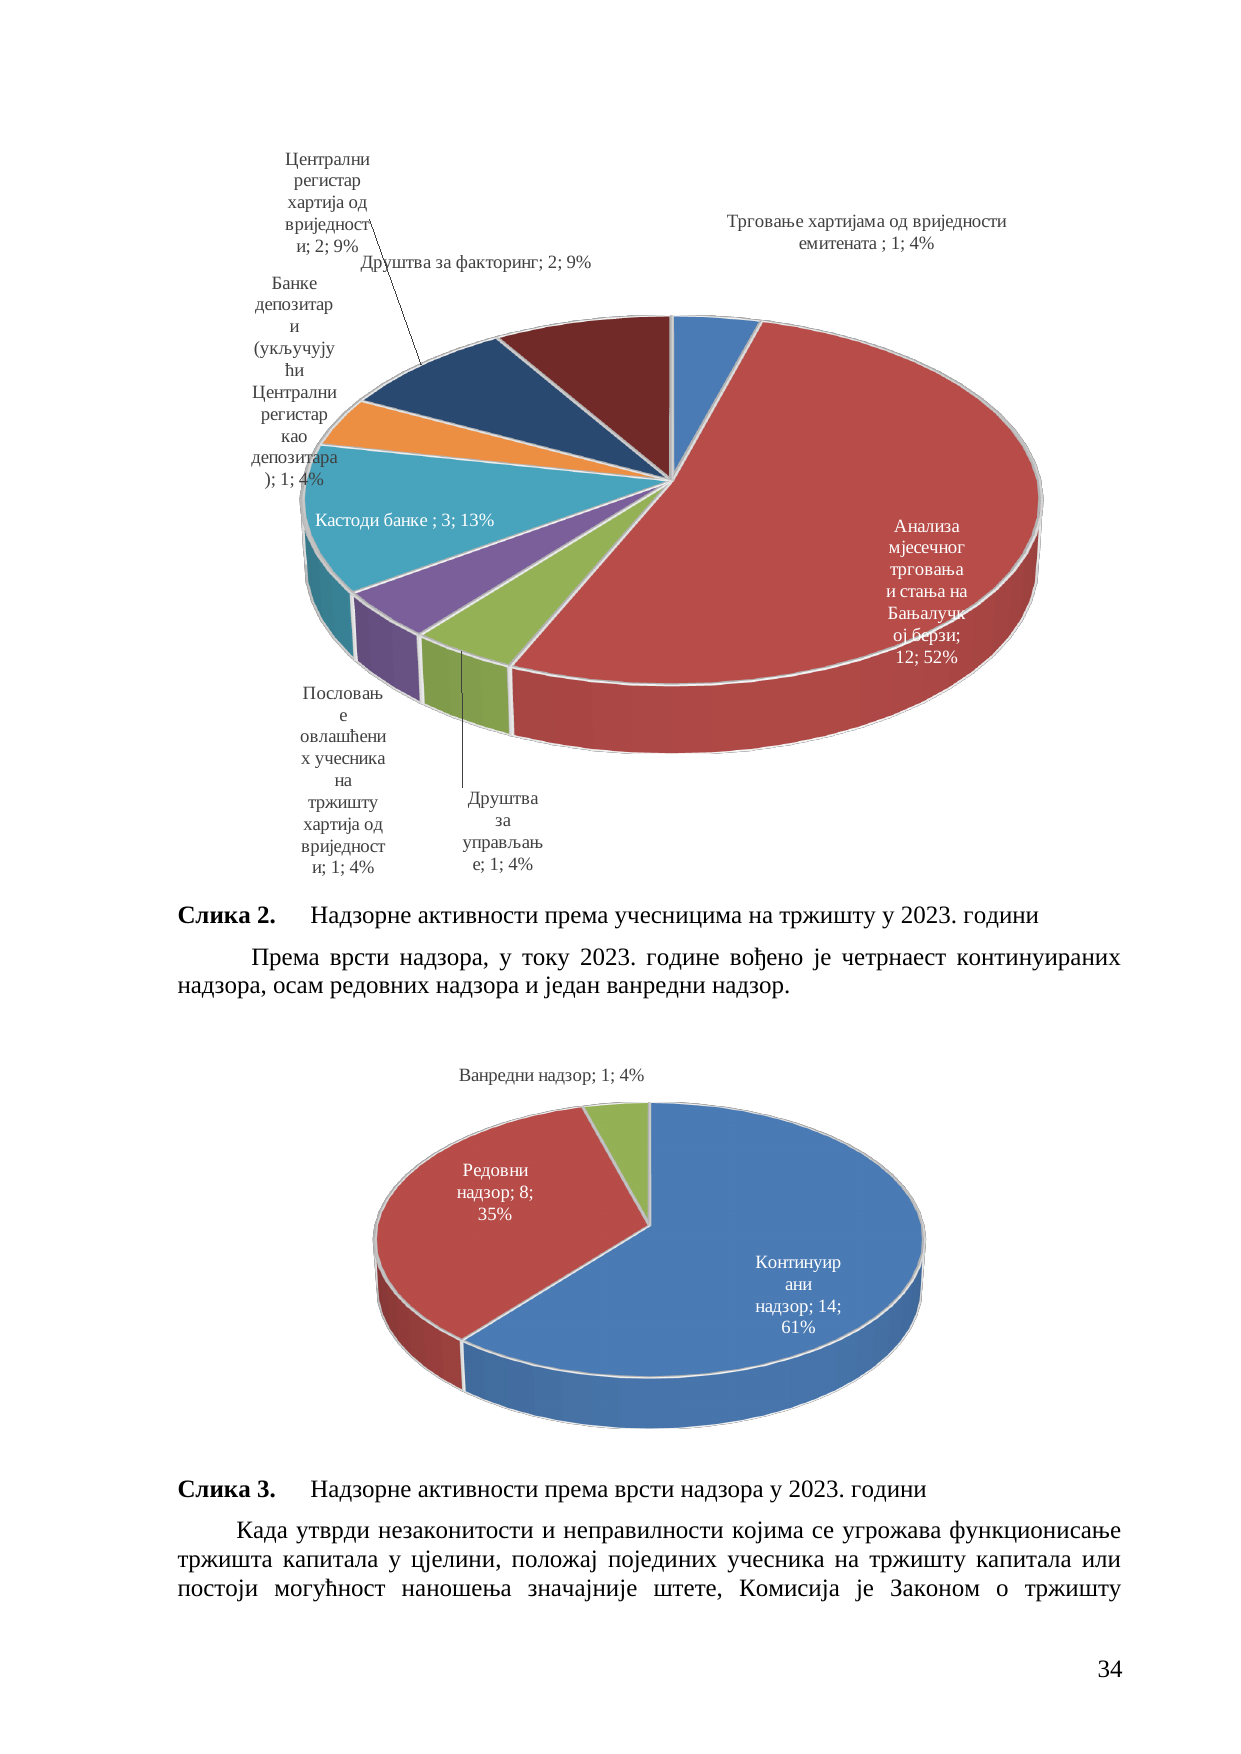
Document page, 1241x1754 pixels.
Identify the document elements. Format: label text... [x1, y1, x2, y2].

text Слика 3. Надзорне активности према врсти надзора у 2023. години [177, 1474, 1122, 1503]
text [177, 1515, 1122, 1602]
text Према врсти надзора, у току 2023. године вођено је четрнаест континуираних надзора, осам редовних надзора и један ванредни надзор. [177, 942, 1122, 999]
text Слика 2. Надзорне активности према учесницима на тржишту у 2023. години [177, 900, 1122, 929]
